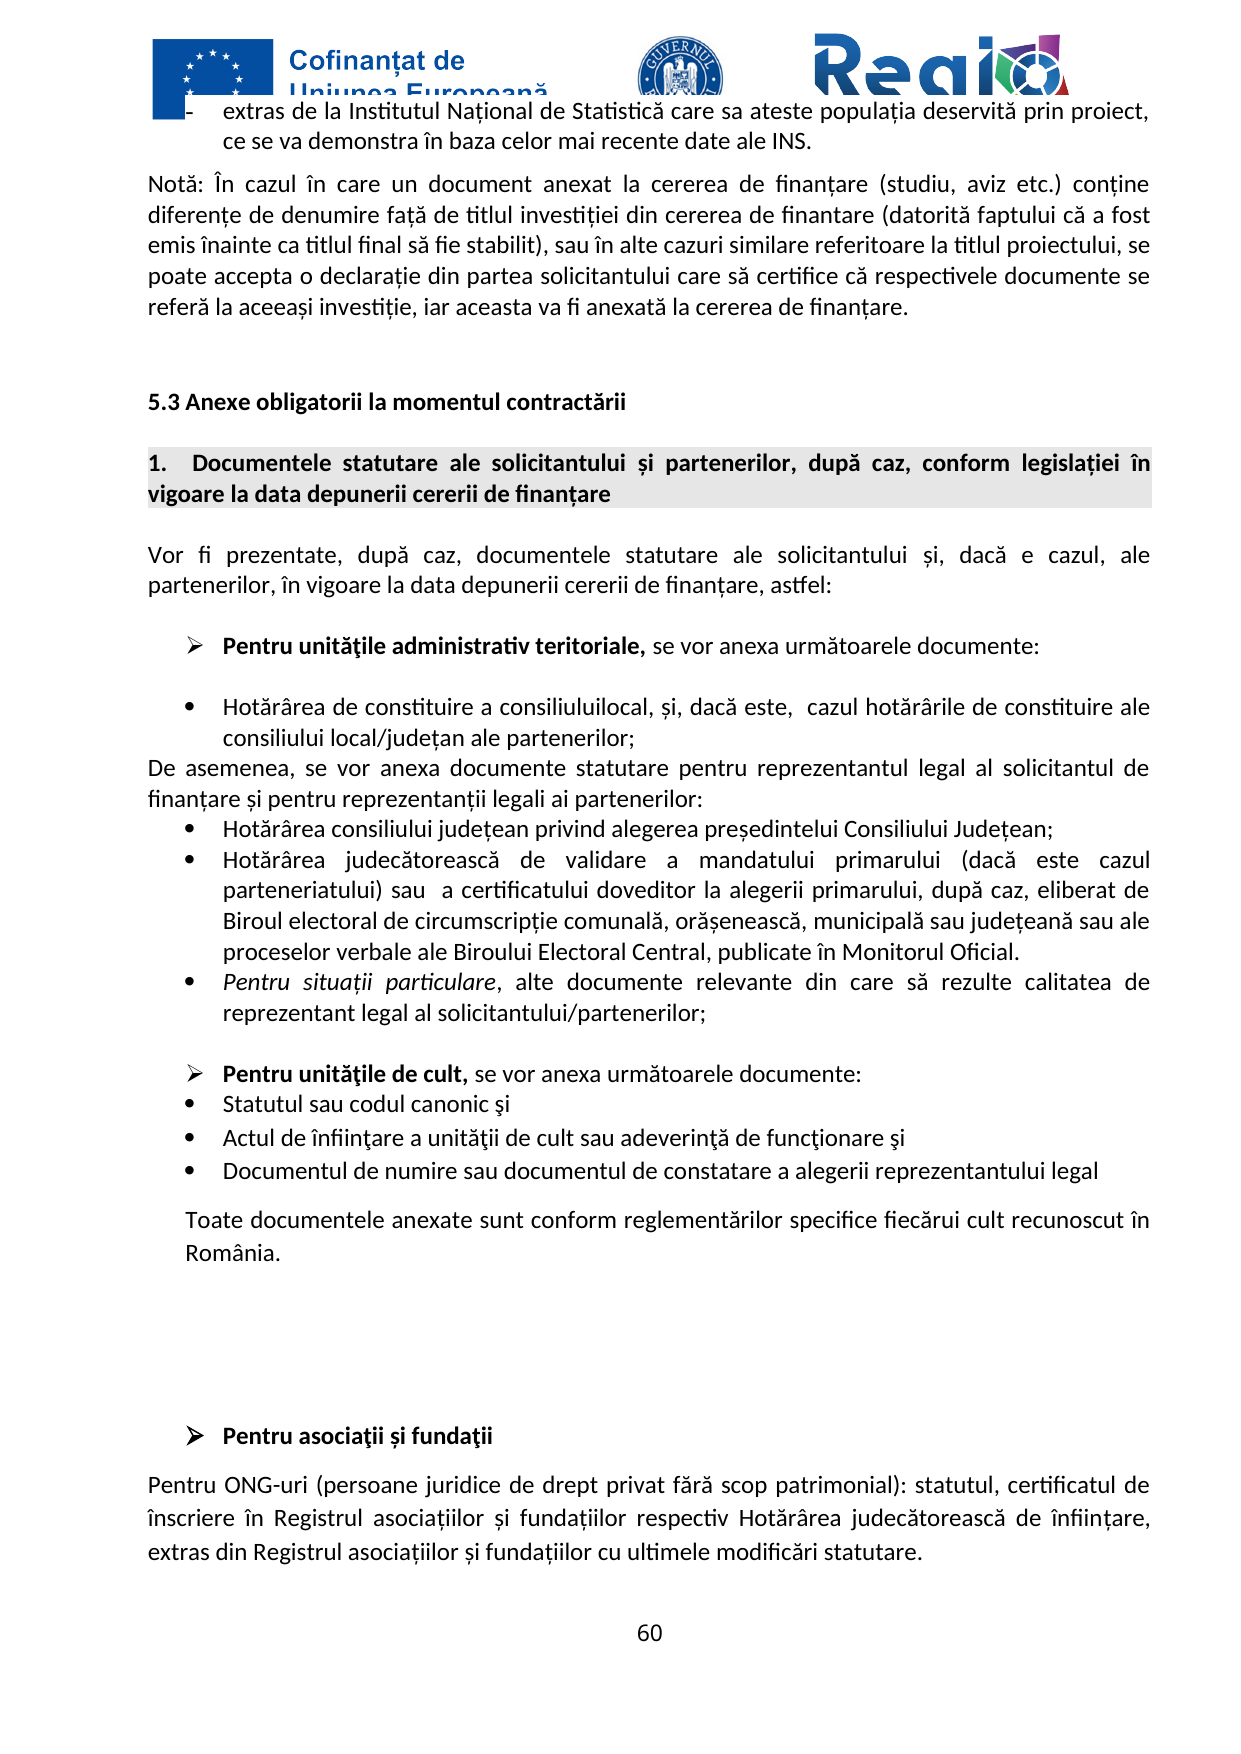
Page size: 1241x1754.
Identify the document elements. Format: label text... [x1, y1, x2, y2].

text Pentru ONG-uri (persoane juridice de drept privat fără scop patrimonial): statutul, certificatul de înscriere în Registrul asociaţiilor şi fundaţiilor respectiv Hotărârea judecătorească de înfiinţare, extras din Registrul asociaţiilor şi fundaţiilor cu ultimele modificări statutare. [148, 1469, 1152, 1566]
text De asemenea, se vor anexa documente statutare pentru reprezentantul legal al solicitantul de finanţare şi pentru reprezentanţii legali ai partenerilor: [148, 753, 1152, 814]
list Documentele statutare ale solicitantului şi partenerilor, după caz, conform legislației în vigoare la data depunerii cererii de finanțare [148, 447, 1152, 508]
list Hotărârea consiliului judeţean privind alegerea preşedintelui Consiliului Judeţean; [185, 814, 1152, 844]
list Statutul sau codul canonic şi [185, 1088, 1152, 1119]
list Pentru unităţile de cult, se vor anexa următoarele documente: [185, 1058, 1152, 1088]
list Pentru unităţile administrativ teritoriale, se vor anexa următoarele documente: [185, 631, 1152, 661]
list extras de la Institutul Național de Statistică care sa ateste populația deservită prin proiect, ce se va demonstra în baza celor mai recente date ale INS. [185, 95, 1152, 156]
picture [147, 34, 550, 123]
list Pentru situații particulare, alte documente relevante din care să rezulte calitatea de reprezentant legal al solicitantului/partenerilor; [185, 966, 1152, 1027]
list Hotărârea de constituire a consiliuluilocal, și, dacă este, cazul hotărârile de constituire ale consiliului local/județan ale partenerilor; [185, 692, 1152, 753]
text Toate documentele anexate sunt conform reglementărilor specifice fiecărui cult recunoscut în România. [185, 1204, 1152, 1268]
subtitle Anexe obligatorii la momentul contractării [148, 386, 1152, 417]
list Actul de înfiinţare a unităţii de cult sau adeverinţă de funcţionare şi [185, 1122, 1152, 1152]
picture [633, 34, 728, 95]
text Vor fi prezentate, după caz, documentele statutare ale solicitantului şi, dacă e cazul, ale partenerilor, în vigoare la data depunerii cererii de finanțare, astfel: [148, 539, 1152, 600]
list Hotărârea judecătorească de validare a mandatului primarului (dacă este cazul parteneriatului) sau a certificatului doveditor la alegerii primarului, după caz, eliberat de Biroul electoral de circumscripție comunală, orășenească, municipală sau județeană sau ale proceselor verbale ale Biroului Electoral Central, publicate în Monitorul Oficial. [185, 844, 1152, 966]
text Notă: În cazul în care un document anexat la cererea de finanțare (studiu, aviz etc.) conține diferențe de denumire față de titlul investiţiei din cererea de finantare (datorită faptului că a fost emis înainte ca titlul final să fie stabilit), sau în alte cazuri similare referitoare la titlul proiectului, se poate accepta o declarație din partea solicitantului care să certifice că respectivele documente se referă la aceeași investiție, iar aceasta va fi anexată la cererea de finanțare. [148, 168, 1152, 321]
list Documentul de numire sau documentul de constatare a alegerii reprezentantului legal [185, 1155, 1152, 1186]
list Pentru asociaţii și fundaţii [185, 1420, 1152, 1451]
picture [812, 32, 1071, 95]
